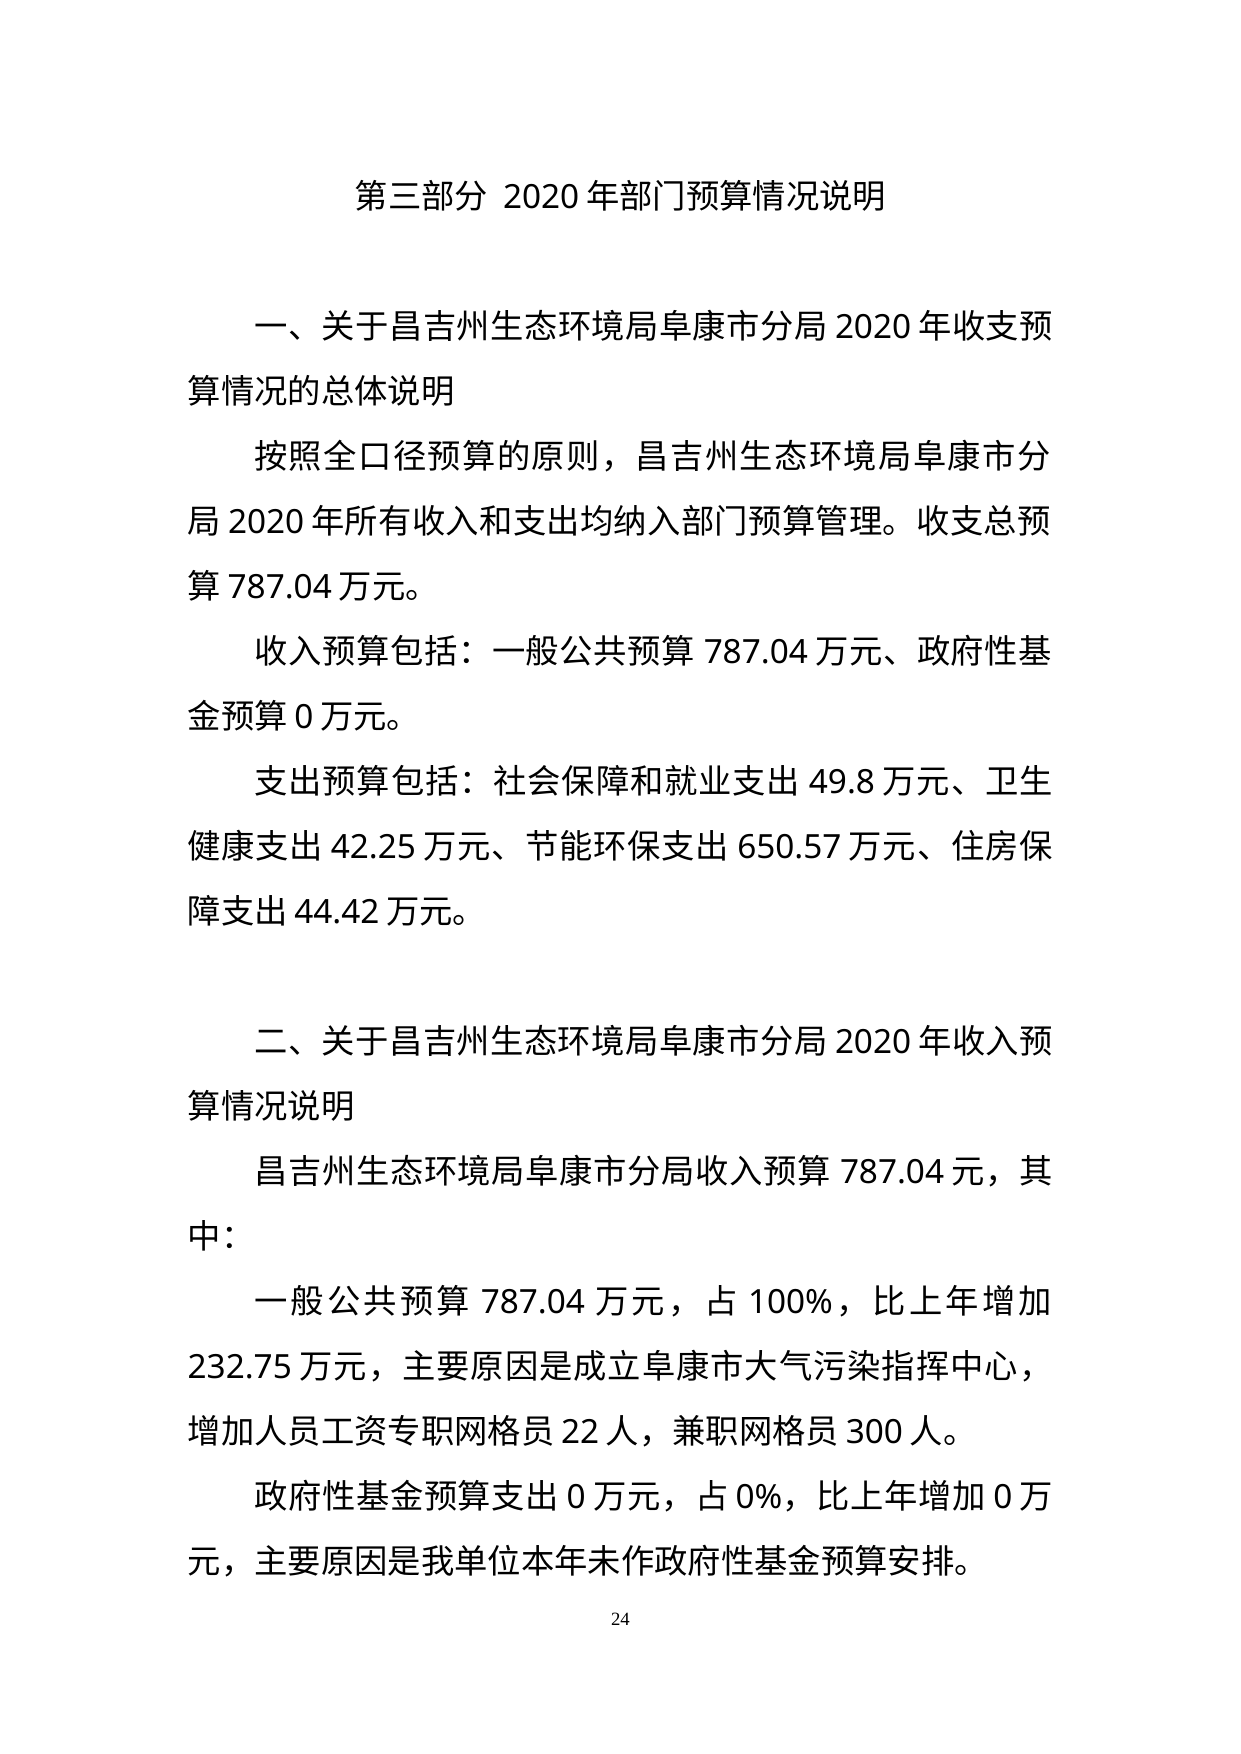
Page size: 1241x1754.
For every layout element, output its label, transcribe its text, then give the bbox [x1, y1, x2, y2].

text 第三部分 2020年部门预算情况说明 [187, 162, 1053, 227]
text 一、关于昌吉州生态环境局阜康市分局2020年收支预算情况的总体说明 [187, 292, 1053, 422]
text 收入预算包括：一般公共预算787.04万元、政府性基金预算0万元。 [187, 617, 1053, 747]
text 按照全口径预算的原则，昌吉州生态环境局阜康市分局2020年所有收入和支出均纳入部门预算管理。收支总预算787.04万元。 [187, 422, 1053, 617]
text 支出预算包括：社会保障和就业支出49.8万元、卫生健康支出42.25万元、节能环保支出650.57万元、住房保障支出44.42万元。 [187, 747, 1053, 942]
text 二、关于昌吉州生态环境局阜康市分局2020年收入预算情况说明 [187, 1007, 1053, 1137]
text 一般公共预算787.04万元，占100%，比上年增加232.75万元，主要原因是成立阜康市大气污染指挥中心，增加人员工资专职网格员22人，兼职网格员300人。 [187, 1267, 1053, 1462]
text 昌吉州生态环境局阜康市分局收入预算787.04元，其中： [187, 1137, 1053, 1267]
text 政府性基金预算支出0万元，占0%，比上年增加0万元，主要原因是我单位本年未作政府性基金预算安排。 [187, 1462, 1053, 1592]
